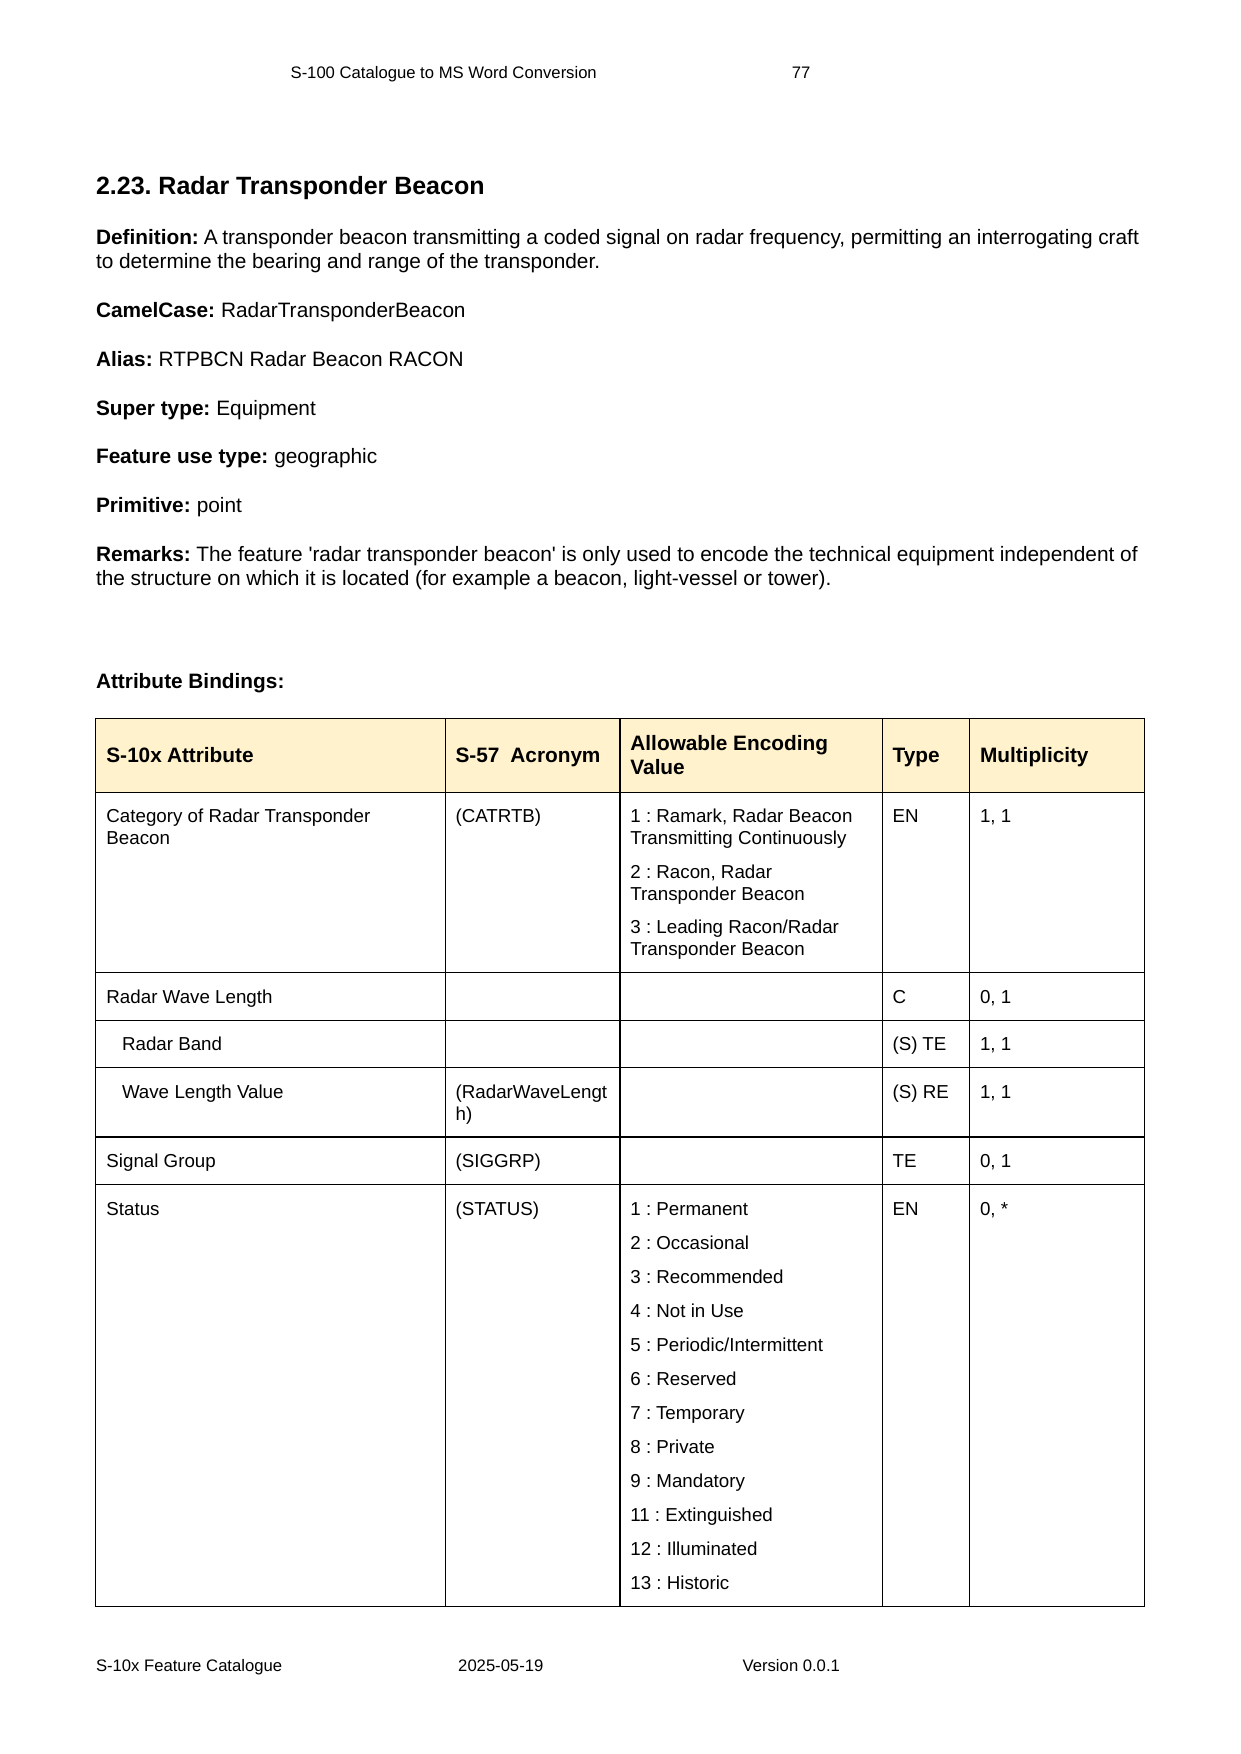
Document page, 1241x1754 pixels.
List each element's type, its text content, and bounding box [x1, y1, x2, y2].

text Definition: A transponder beacon transmitting a coded signal on radar frequency, permitting an interrogating craft to determine the bearing and range of the transponder. [96, 224, 1144, 272]
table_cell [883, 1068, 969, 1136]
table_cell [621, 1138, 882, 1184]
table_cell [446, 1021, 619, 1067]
text Remarks: The feature 'radar transponder beacon' is only used to encode the technical equipment independent of the structure on which it is located (for example a beacon, light-vessel or tower). [96, 542, 1144, 590]
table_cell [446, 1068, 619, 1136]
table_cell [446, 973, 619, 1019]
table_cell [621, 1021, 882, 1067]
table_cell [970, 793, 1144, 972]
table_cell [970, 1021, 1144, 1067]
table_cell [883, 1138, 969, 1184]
text Attribute Bindings: [96, 669, 1144, 693]
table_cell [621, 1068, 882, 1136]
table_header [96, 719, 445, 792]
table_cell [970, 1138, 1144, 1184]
text Feature use type: geographic [96, 444, 1144, 468]
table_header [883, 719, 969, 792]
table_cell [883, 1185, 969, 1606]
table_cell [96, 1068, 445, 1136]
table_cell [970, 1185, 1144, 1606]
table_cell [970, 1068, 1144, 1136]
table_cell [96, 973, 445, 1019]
text Super type: Equipment [96, 395, 1144, 419]
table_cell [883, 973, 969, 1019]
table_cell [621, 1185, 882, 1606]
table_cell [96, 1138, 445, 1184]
text Primitive: point [96, 493, 1144, 517]
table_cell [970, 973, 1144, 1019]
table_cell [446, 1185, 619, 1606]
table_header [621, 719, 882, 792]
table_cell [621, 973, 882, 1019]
text Alias: RTPBCN Radar Beacon RACON [96, 346, 1144, 370]
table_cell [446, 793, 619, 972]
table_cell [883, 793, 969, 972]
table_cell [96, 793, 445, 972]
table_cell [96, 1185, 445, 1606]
text CamelCase: RadarTransponderBeacon [96, 297, 1144, 321]
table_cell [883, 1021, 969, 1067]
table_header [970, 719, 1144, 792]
text 2.23. Radar Transponder Beacon [96, 171, 1144, 199]
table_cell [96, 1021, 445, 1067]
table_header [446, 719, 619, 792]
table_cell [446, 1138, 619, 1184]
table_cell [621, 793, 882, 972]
